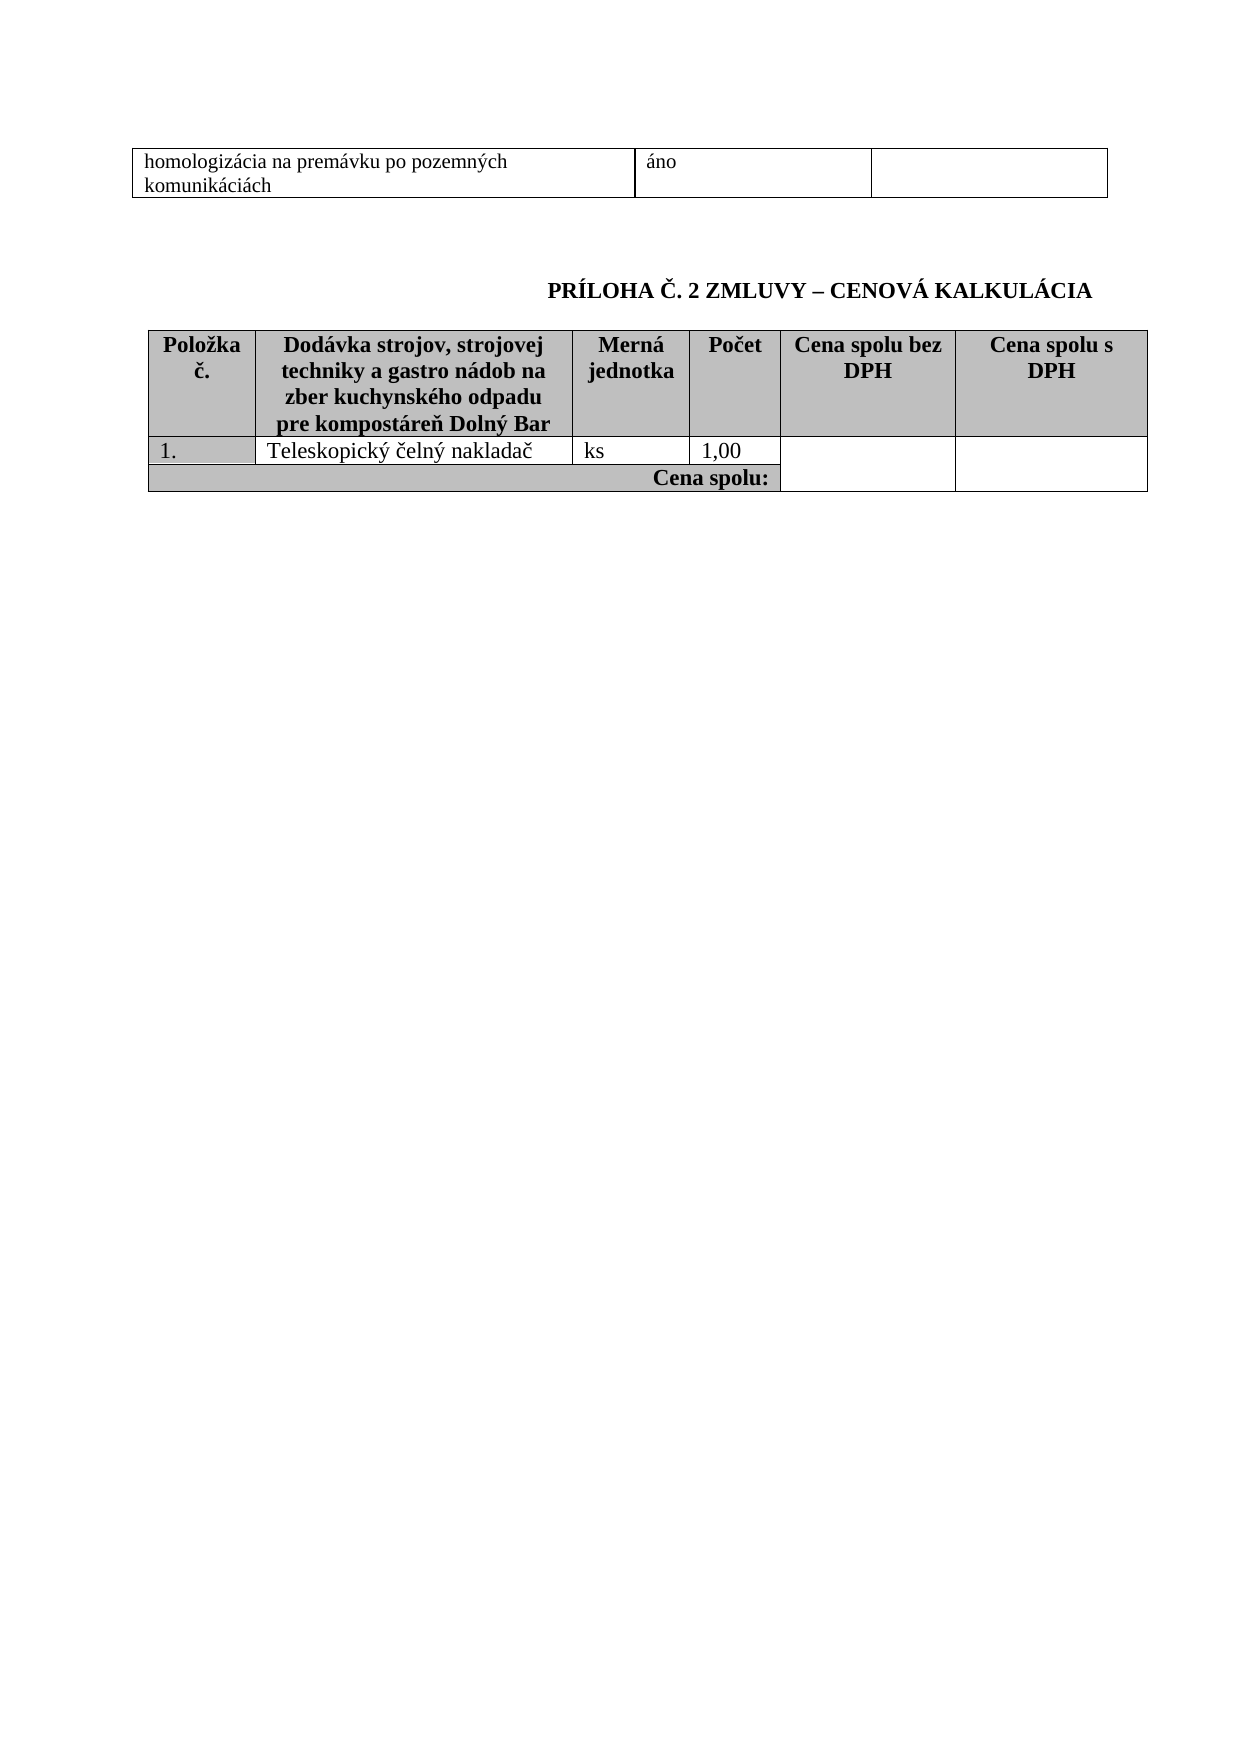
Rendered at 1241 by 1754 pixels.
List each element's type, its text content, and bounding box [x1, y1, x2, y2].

table_header Cena spolu s DPH [956, 331, 1147, 436]
table_header Merná jednotka [573, 331, 689, 436]
table_cell ks [573, 437, 689, 463]
table_cell Cena spolu: [149, 465, 780, 491]
table_cell [872, 149, 1107, 197]
table_cell Teleskopický čelný nakladač [256, 437, 572, 463]
table_cell homologizácia na premávku po pozemných komunikáciách [133, 149, 634, 197]
table_header Položka č. [149, 331, 255, 436]
table_header Dodávka strojov, strojovej techniky a gastro nádob na zber kuchynského odpadu pre kompostáreň Dolný Bar [256, 331, 572, 436]
text Príloha č. 2 zmluvy – Cenová kalkulácia [148, 277, 1093, 303]
table_header Počet [690, 331, 780, 436]
table_cell 1,00 [690, 437, 780, 463]
table_cell [956, 437, 1147, 491]
table_cell áno [636, 149, 871, 197]
table_cell [781, 437, 955, 491]
table_cell 1. [149, 437, 255, 463]
table_header Cena spolu bez DPH [781, 331, 955, 436]
